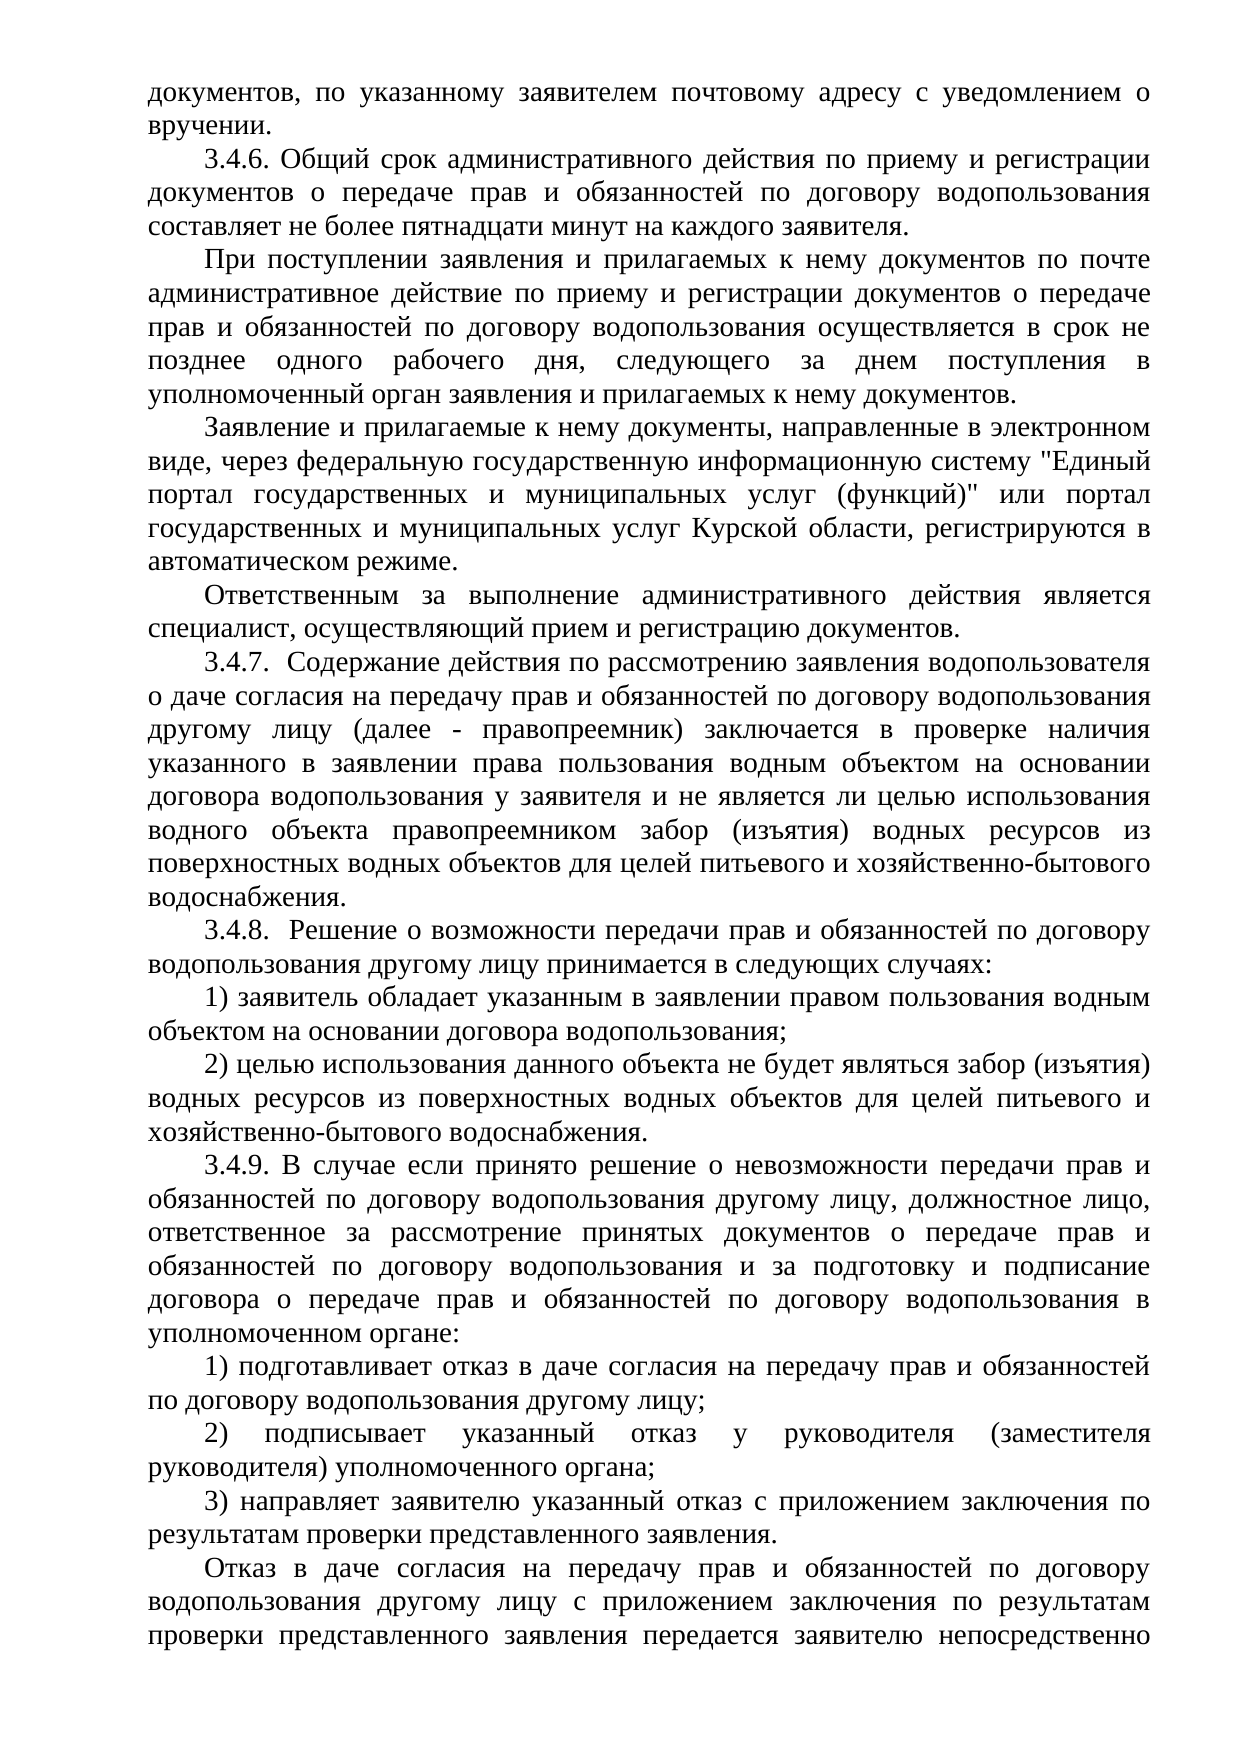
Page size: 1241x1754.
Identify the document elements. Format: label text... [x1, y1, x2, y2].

text Ответственным за выполнение административного действия является специалист, осуществляющий прием и регистрацию документов. [148, 577, 1152, 644]
text При поступлении заявления и прилагаемых к нему документов по почте административное действие по приему и регистрации документов о передаче прав и обязанностей по договору водопользования осуществляется в срок не позднее одного рабочего дня, следующего за днем поступления в уполномоченный орган заявления и прилагаемых к нему документов. [148, 242, 1152, 409]
text 1) подготавливает отказ в даче согласия на передачу прав и обязанностей по договору водопользования другому лицу; [148, 1348, 1152, 1416]
text 2) целью использования данного объекта не будет являться забор (изъятия) водных ресурсов из поверхностных водных объектов для целей питьевого и хозяйственно-бытового водоснабжения. [148, 1047, 1152, 1147]
text 3.4.6. Общий срок административного действия по приему и регистрации документов о передаче прав и обязанностей по договору водопользования составляет не более пятнадцати минут на каждого заявителя. [148, 141, 1152, 242]
text 2) подписывает указанный отказ у руководителя (заместителя руководителя) уполномоченного органа; [148, 1416, 1152, 1483]
text 1) заявитель обладает указанным в заявлении правом пользования водным объектом на основании договора водопользования; [148, 979, 1152, 1047]
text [148, 74, 1152, 141]
text Заявление и прилагаемые к нему документы, направленные в электронном виде, через федеральную государственную информационную систему "Единый портал государственных и муниципальных услуг (функций)" или портал государственных и муниципальных услуг Курской области, регистрируются в автоматическом режиме. [148, 409, 1152, 577]
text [148, 1550, 1152, 1650]
text 3) направляет заявителю указанный отказ с приложением заключения по результатам проверки представленного заявления. [148, 1483, 1152, 1550]
text 3.4.8. Решение о возможности передачи прав и обязанностей по договору водопользования другому лицу принимается в следующих случаях: [148, 912, 1152, 979]
text 3.4.7. Содержание действия по рассмотрению заявления водопользователя о даче согласия на передачу прав и обязанностей по договору водопользования другому лицу (далее - правопреемник) заключается в проверке наличия указанного в заявлении права пользования водным объектом на основании договора водопользования у заявителя и не является ли целью использования водного объекта правопреемником забор (изъятия) водных ресурсов из поверхностных водных объектов для целей питьевого и хозяйственно-бытового водоснабжения. [148, 644, 1152, 912]
text 3.4.9. В случае если принято решение о невозможности передачи прав и обязанностей по договору водопользования другому лицу, должностное лицо, ответственное за рассмотрение принятых документов о передаче прав и обязанностей по договору водопользования и за подготовку и подписание договора о передаче прав и обязанностей по договору водопользования в уполномоченном органе: [148, 1147, 1152, 1348]
